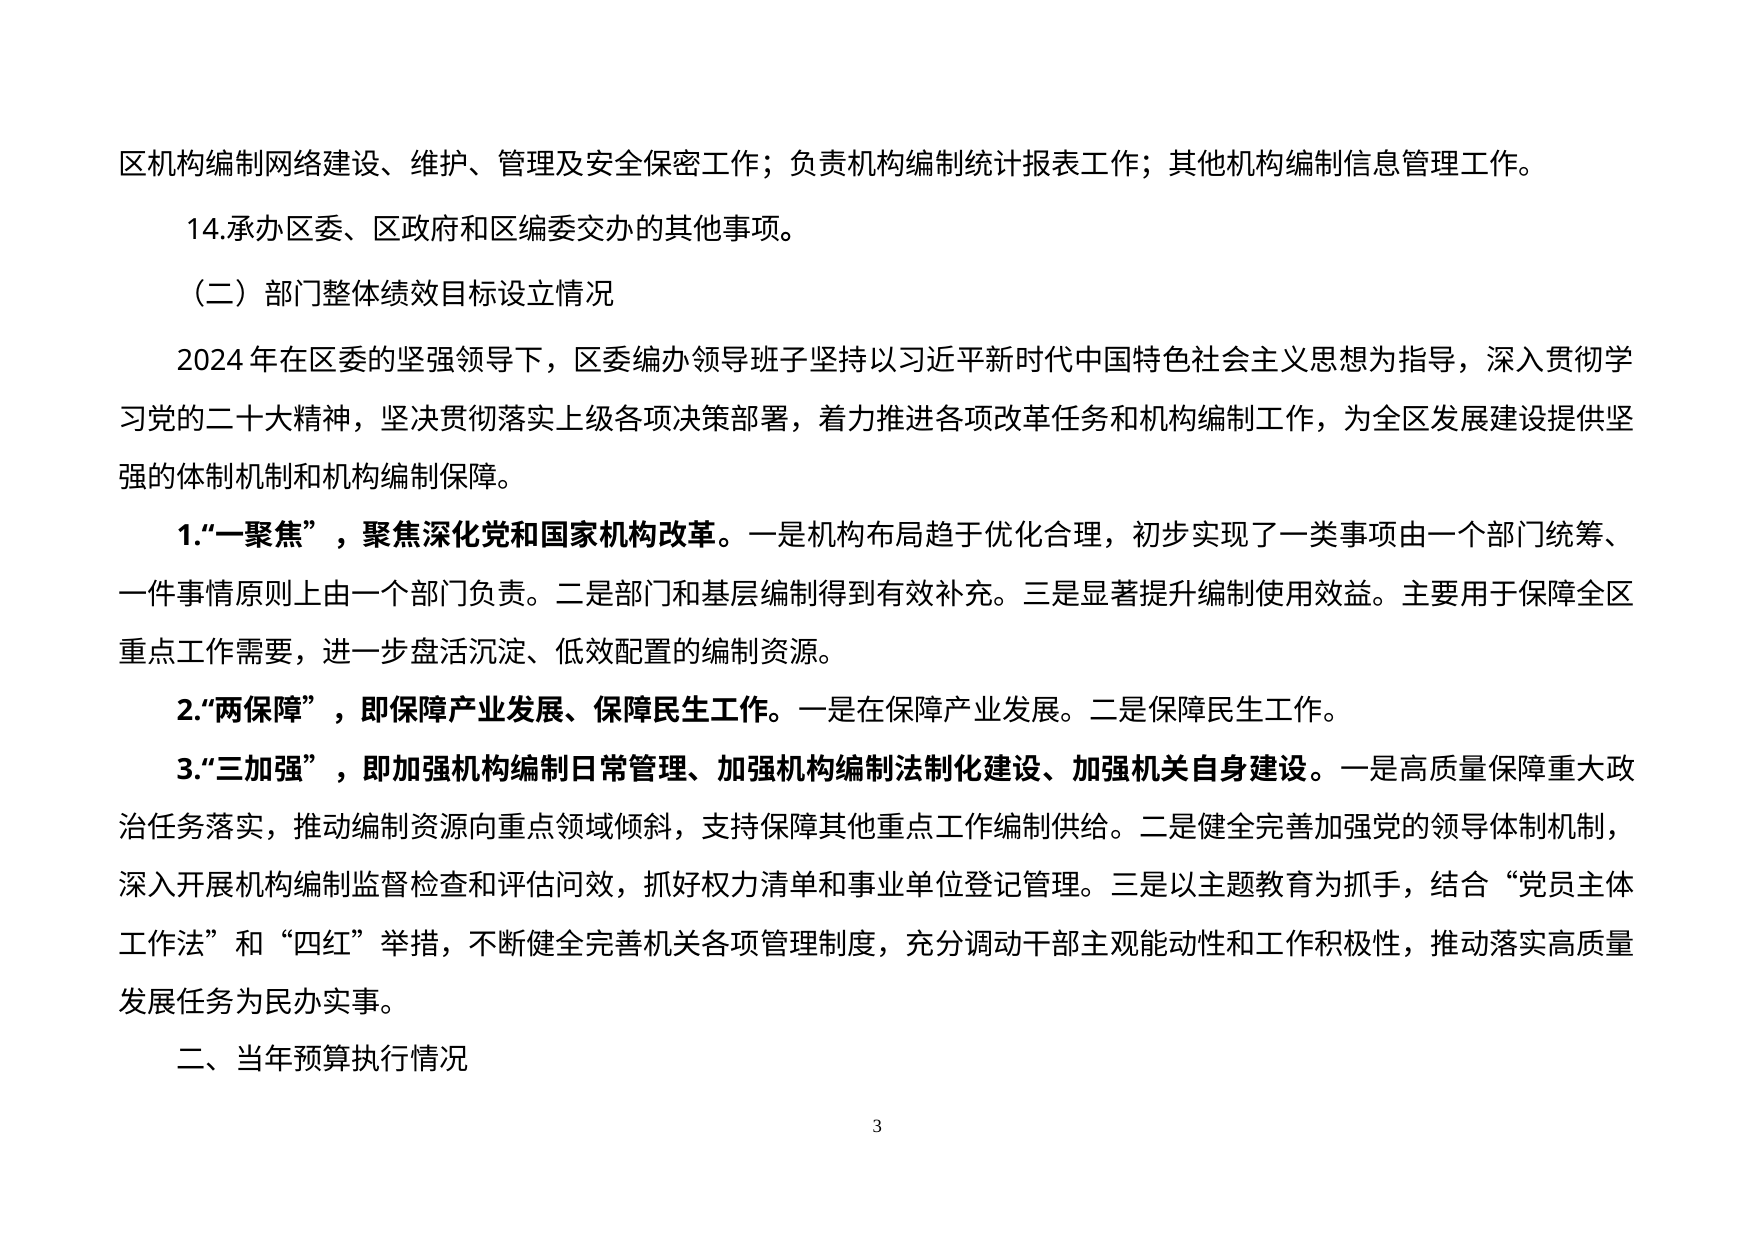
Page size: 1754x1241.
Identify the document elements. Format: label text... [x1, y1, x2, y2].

text 3.“三加强”，即加强机构编制日常管理、加强机构编制法制化建设、加强机关自身建设。一是高质量保障重大政治任务落实，推动编制资源向重点领域倾斜，支持保障其他重点工作编制供给。二是健全完善加强党的领导体制机制，深入开展机构编制监督检查和评估问效，抓好权力清单和事业单位登记管理。三是以主题教育为抓手，结合“党员主体工作法”和“四红”举措，不断健全完善机关各项管理制度，充分调动干部主观能动性和工作积极性，推动落实高质量发展任务为民办实事。 [118, 732, 1636, 1024]
text （二）部门整体绩效目标设立情况 [118, 259, 1636, 324]
text 2024年在区委的坚强领导下，区委编办领导班子坚持以习近平新时代中国特色社会主义思想为指导，深入贯彻学习党的二十大精神，坚决贯彻落实上级各项决策部署，着力推进各项改革任务和机构编制工作，为全区发展建设提供坚强的体制机制和机构编制保障。 [118, 324, 1636, 499]
text 1.“一聚焦”，聚焦深化党和国家机构改革。一是机构布局趋于优化合理，初步实现了一类事项由一个部门统筹、一件事情原则上由一个部门负责。二是部门和基层编制得到有效补充。三是显著提升编制使用效益。主要用于保障全区重点工作需要，进一步盘活沉淀、低效配置的编制资源。 [118, 499, 1636, 674]
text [118, 129, 1636, 194]
text 14.承办区委、区政府和区编委交办的其他事项。 [118, 194, 1636, 259]
text 二、当年预算执行情况 [118, 1024, 1636, 1089]
text 2.“两保障”，即保障产业发展、保障民生工作。一是在保障产业发展。二是保障民生工作。 [118, 674, 1636, 732]
